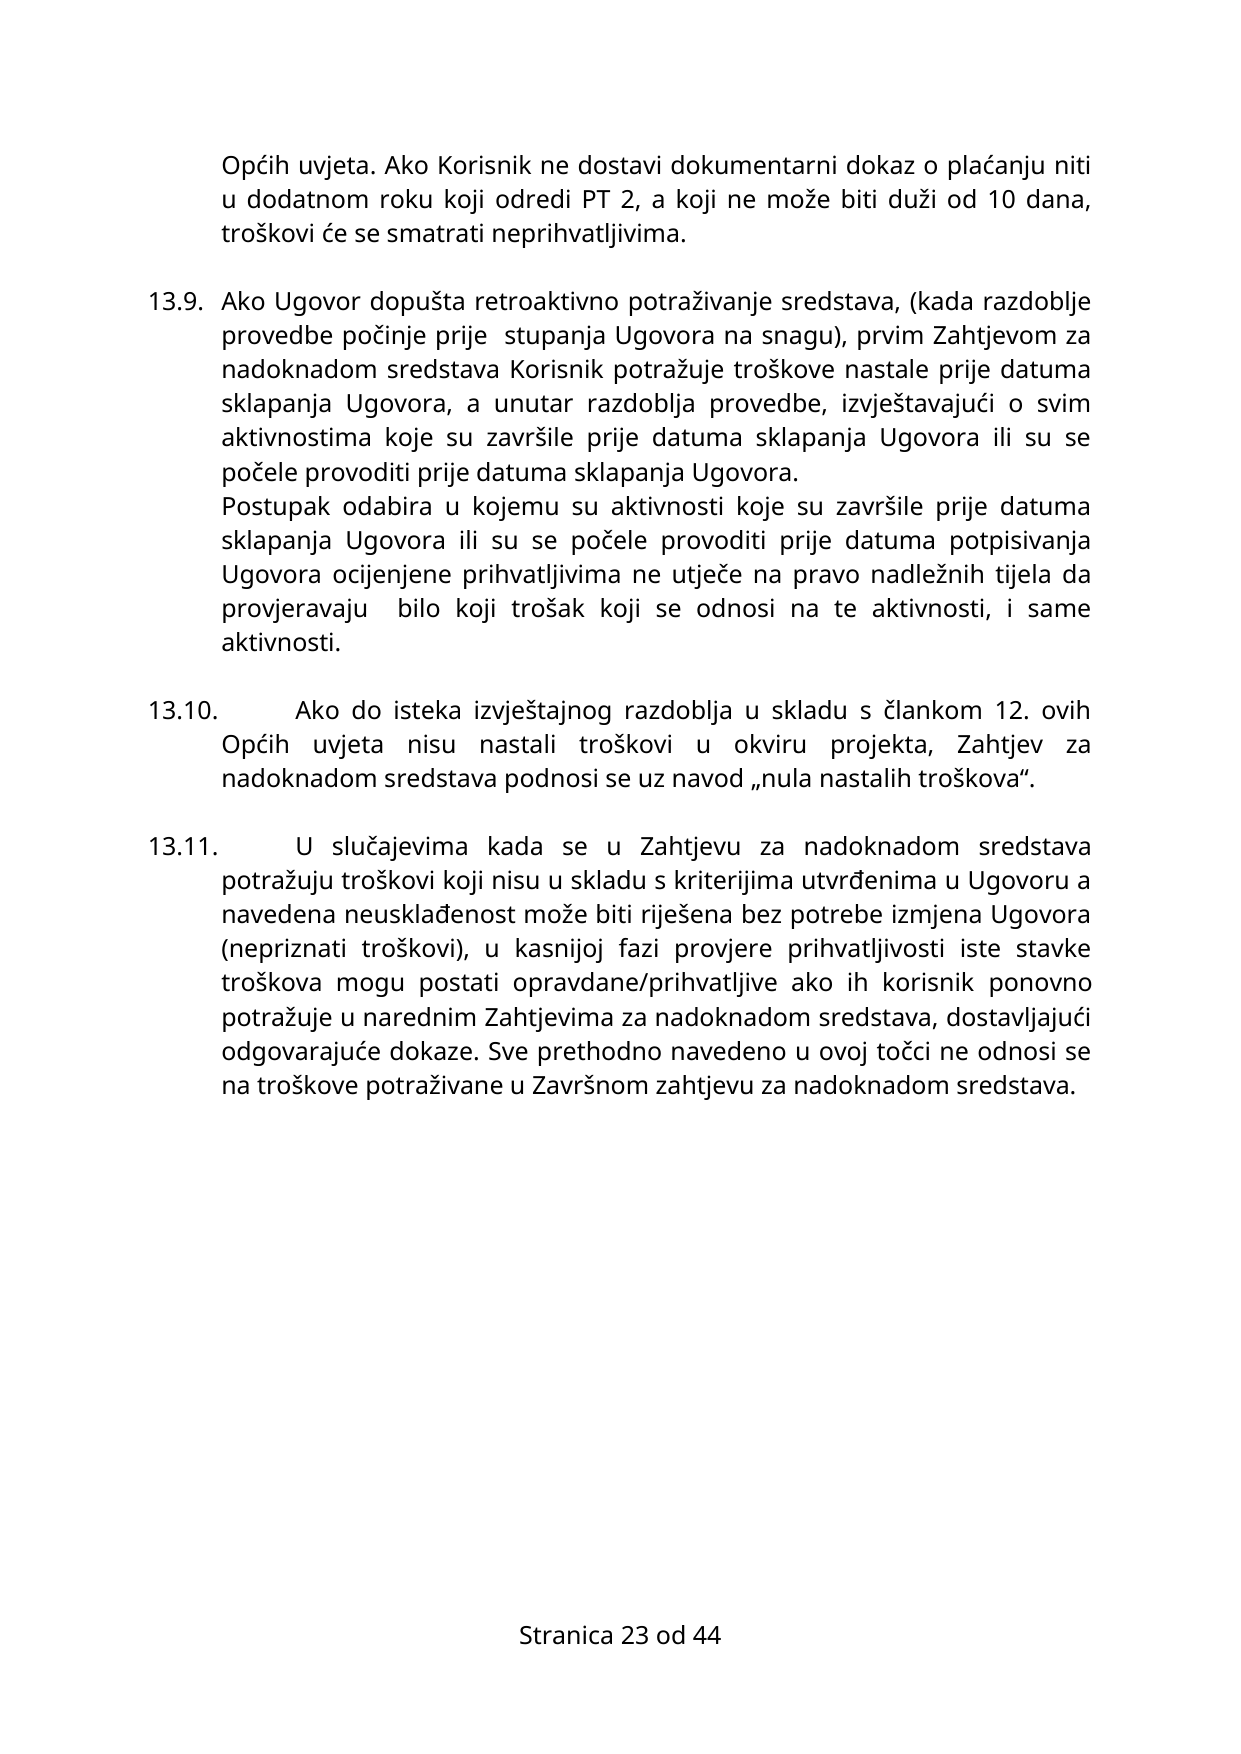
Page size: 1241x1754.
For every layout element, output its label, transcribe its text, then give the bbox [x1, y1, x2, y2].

text 13.11. U slučajevima kada se u Zahtjevu za nadoknadom sredstava potražuju troškovi koji nisu u skladu s kriterijima utvrđenima u Ugovoru a navedena neusklađenost može biti riješena bez potrebe izmjena Ugovora (nepriznati troškovi), u kasnijoj fazi provjere prihvatljivosti iste stavke troškova mogu postati opravdane/prihvatljive ako ih korisnik ponovno potražuje u narednim Zahtjevima za nadoknadom sredstava, dostavljajući odgovarajuće dokaze. Sve prethodno navedeno u ovoj točci ne odnosi se na troškove potraživane u Završnom zahtjevu za nadoknadom sredstava. [148, 829, 1093, 1101]
text 13.9. Ako Ugovor dopušta retroaktivno potraživanje sredstava, (kada razdoblje provedbe počinje prije stupanja Ugovora na snagu), prvim Zahtjevom za nadoknadom sredstava Korisnik potražuje troškove nastale prije datuma sklapanja Ugovora, a unutar razdoblja provedbe, izvještavajući o svim aktivnostima koje su završile prije datuma sklapanja Ugovora ili su se počele provoditi prije datuma sklapanja Ugovora. [148, 284, 1093, 488]
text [148, 148, 1093, 250]
text 13.10. Ako do isteka izvještajnog razdoblja u skladu s člankom 12. ovih Općih uvjeta nisu nastali troškovi u okviru projekta, Zahtjev za nadoknadom sredstava podnosi se uz navod „nula nastalih troškova“. [148, 693, 1093, 795]
text Postupak odabira u kojemu su aktivnosti koje su završile prije datuma sklapanja Ugovora ili su se počele provoditi prije datuma potpisivanja Ugovora ocijenjene prihvatljivima ne utječe na pravo nadležnih tijela da provjeravaju bilo koji trošak koji se odnosi na te aktivnosti, i same aktivnosti. [221, 488, 1093, 658]
